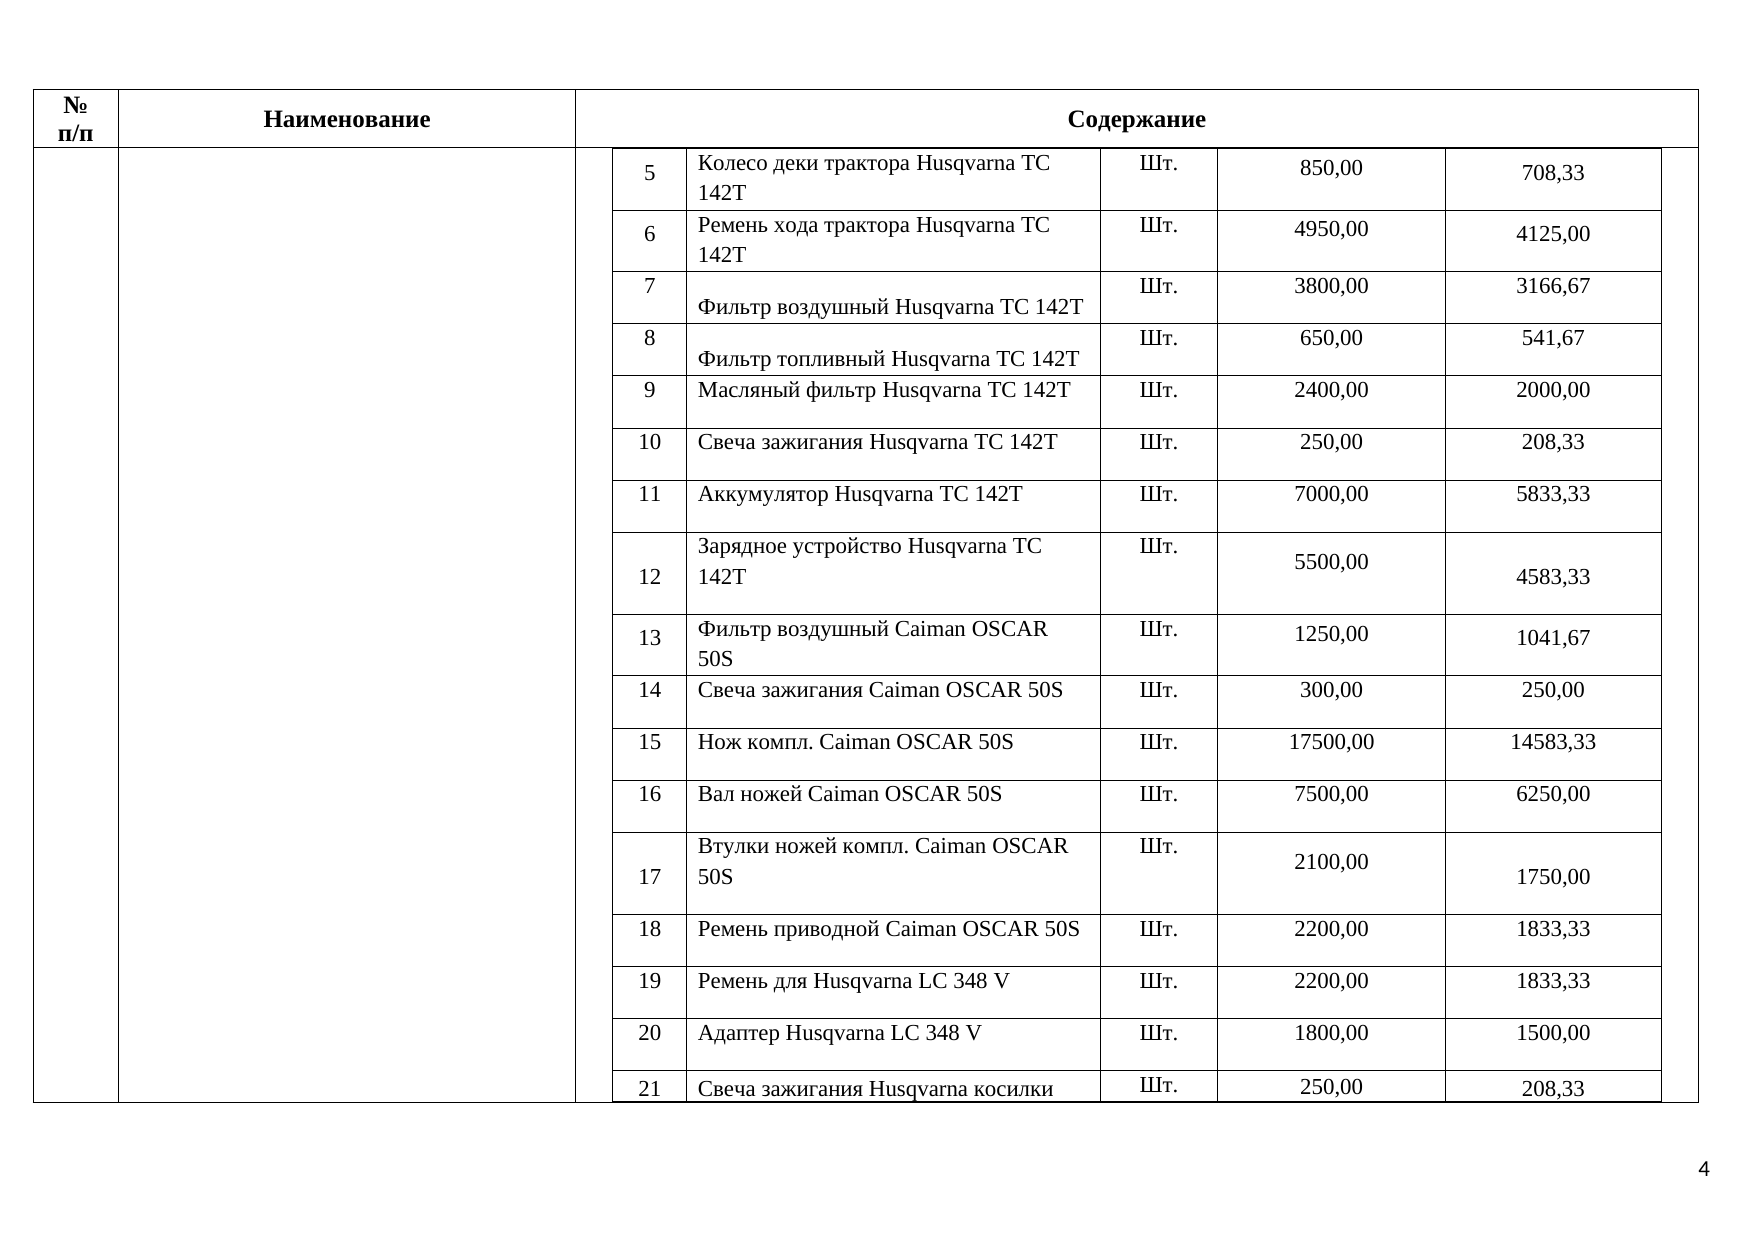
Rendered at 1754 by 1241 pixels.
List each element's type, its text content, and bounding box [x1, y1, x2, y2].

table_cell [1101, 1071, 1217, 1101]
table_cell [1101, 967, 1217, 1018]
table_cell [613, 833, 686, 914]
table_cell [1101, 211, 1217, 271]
table_header Содержание [576, 90, 1698, 147]
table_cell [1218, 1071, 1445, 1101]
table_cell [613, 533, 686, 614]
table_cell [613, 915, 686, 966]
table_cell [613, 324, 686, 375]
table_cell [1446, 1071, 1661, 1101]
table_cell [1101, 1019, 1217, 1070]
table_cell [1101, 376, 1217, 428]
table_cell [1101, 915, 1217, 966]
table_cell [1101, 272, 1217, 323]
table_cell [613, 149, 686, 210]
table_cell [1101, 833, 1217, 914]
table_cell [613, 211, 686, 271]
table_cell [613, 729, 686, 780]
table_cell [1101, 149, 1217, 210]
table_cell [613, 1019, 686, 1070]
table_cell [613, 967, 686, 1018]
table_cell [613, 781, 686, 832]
table_cell [34, 148, 118, 1102]
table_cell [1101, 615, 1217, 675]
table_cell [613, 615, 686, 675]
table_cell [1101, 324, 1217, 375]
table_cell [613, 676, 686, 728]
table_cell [1662, 148, 1698, 1102]
table_header Наименование [119, 90, 575, 147]
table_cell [576, 148, 612, 1102]
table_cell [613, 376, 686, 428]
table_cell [687, 1071, 1100, 1101]
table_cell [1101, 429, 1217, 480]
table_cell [119, 148, 575, 1102]
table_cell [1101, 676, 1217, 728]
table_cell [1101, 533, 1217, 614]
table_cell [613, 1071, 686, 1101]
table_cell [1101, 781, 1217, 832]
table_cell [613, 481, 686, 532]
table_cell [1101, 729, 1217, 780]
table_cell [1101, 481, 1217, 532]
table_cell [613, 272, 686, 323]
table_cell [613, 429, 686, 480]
